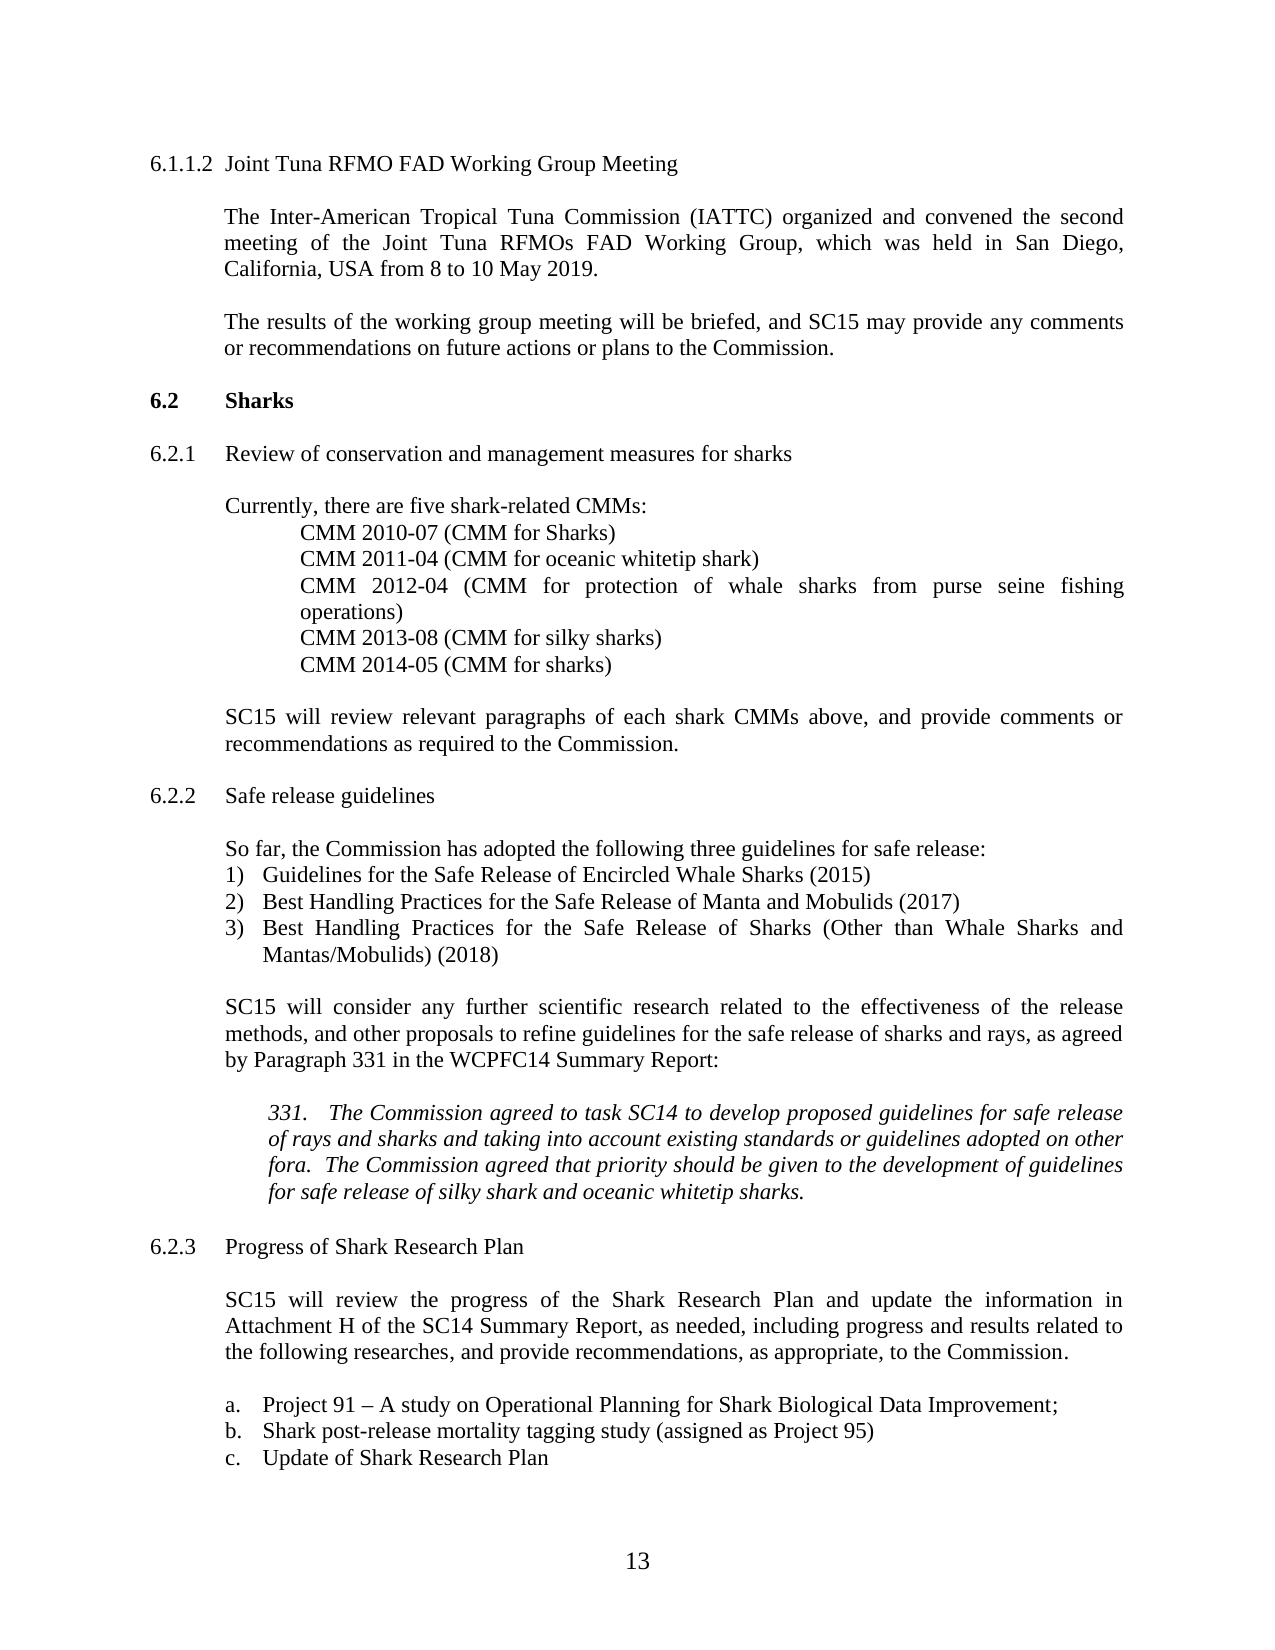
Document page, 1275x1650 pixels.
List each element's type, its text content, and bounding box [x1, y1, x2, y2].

list Best Handling Practices for the Safe Release of Manta and Mobulids (2017) [225, 888, 1125, 914]
list Review of conservation and management measures for sharks [150, 440, 1125, 466]
text CMM 2010-07 (CMM for Sharks) [300, 519, 1125, 545]
text SC15 will review relevant paragraphs of each shark CMMs above, and provide comments or recommendations as required to the Commission. [225, 703, 1125, 756]
list Project 91 – A study on Operational Planning for Shark Biological Data Improvement; [225, 1391, 1125, 1417]
list The Inter-American Tropical Tuna Commission (IATTC) organized and convened the second meeting of the Joint Tuna RFMOs FAD Working Group, which was held in San Diego, California, USA from 8 to 10 May 2019. [224, 203, 1125, 282]
text Currently, there are five shark-related CMMs: [225, 493, 1125, 519]
list Safe release guidelines [150, 782, 1125, 809]
list The results of the working group meeting will be briefed, and SC15 may provide any comments or recommendations on future actions or plans to the Commission. [224, 308, 1125, 361]
list Sharks [150, 387, 1125, 413]
text CMM 2011-04 (CMM for oceanic whitetip shark) [300, 545, 1125, 572]
text SC15 will consider any further scientific research related to the effectiveness of the release methods, and other proposals to refine guidelines for the safe release of sharks and rays, as agreed by Paragraph 331 in the WCPFC14 Summary Report: [225, 993, 1125, 1072]
list CMM 2013-08 (CMM for silky sharks) [300, 624, 1125, 651]
list Joint Tuna RFMO FAD Working Group Meeting [150, 150, 1125, 176]
text So far, the Commission has adopted the following three guidelines for safe release: [225, 835, 1125, 862]
text 331. The Commission agreed to task SC14 to develop proposed guidelines for safe release of rays and sharks and taking into account existing standards or guidelines adopted on other fora. The Commission agreed that priority should be given to the development of guidelines for safe release of silky shark and oceanic whitetip sharks. [268, 1099, 1125, 1204]
list CMM 2014-05 (CMM for sharks) [300, 651, 1125, 677]
text CMM 2012-04 (CMM for protection of whale sharks from purse seine fishing operations) [300, 572, 1125, 624]
list Guidelines for the Safe Release of Encircled Whale Sharks (2015) [225, 862, 1125, 888]
text SC15 will review the progress of the Shark Research Plan and update the information in Attachment H of the SC14 Summary Report, as needed, including progress and results related to the following researches, and provide recommendations, as appropriate, to the Commission. [225, 1286, 1125, 1365]
list Update of Shark Research Plan [225, 1444, 1125, 1470]
list Shark post-release mortality tagging study (assigned as Project 95) [225, 1417, 1125, 1444]
list Progress of Shark Research Plan [150, 1233, 1125, 1259]
list Best Handling Practices for the Safe Release of Sharks (Other than Whale Sharks and Mantas/Mobulids) (2018) [225, 914, 1125, 967]
